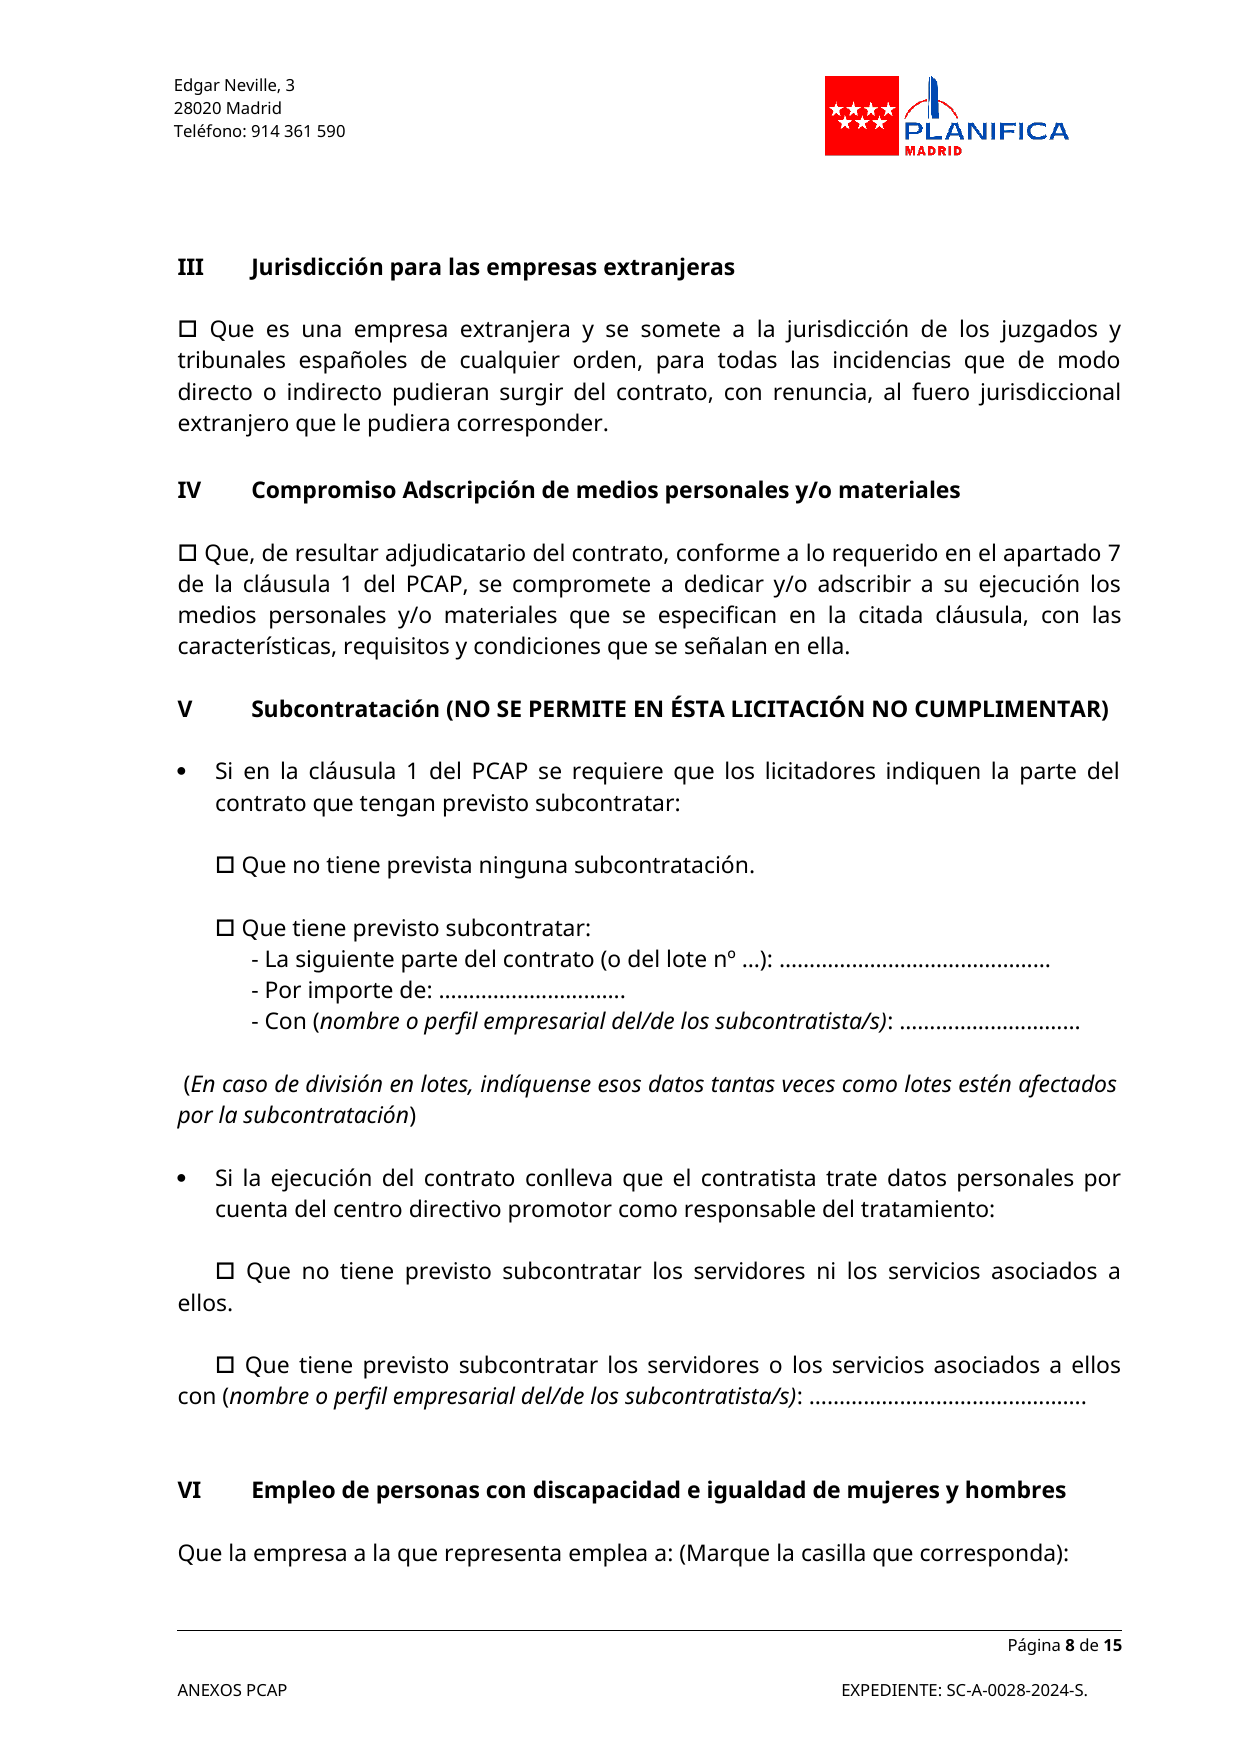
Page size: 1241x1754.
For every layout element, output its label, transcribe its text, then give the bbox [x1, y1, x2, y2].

text - La siguiente parte del contrato (o del lote nº …): ……………………………………… [177, 943, 1122, 974]
text - Por importe de: …………………………. [177, 974, 1122, 1005]
text Que tiene previsto subcontratar: [177, 911, 1122, 943]
text Que tiene previsto subcontratar los servidores o los servicios asociados a ellos con (nombre o perfil empresarial del/de los subcontratista/s): ………………………………………. [177, 1349, 1122, 1411]
text (En caso de división en lotes, indíquense esos datos tantas veces como lotes estén afectados por la subcontratación) [177, 1068, 1122, 1130]
text VI Empleo de personas con discapacidad e igualdad de mujeres y hombres [177, 1474, 1122, 1505]
text III Jurisdicción para las empresas extranjeras [177, 251, 1122, 282]
text Que es una empresa extranjera y se somete a la jurisdicción de los juzgados y tribunales españoles de cualquier orden, para todas las incidencias que de modo directo o indirecto pudieran surgir del contrato, con renuncia, al fuero jurisdiccional extranjero que le pudiera corresponder. [177, 313, 1122, 438]
text - Con (nombre o perfil empresarial del/de los subcontratista/s): ………………………… [177, 1005, 1122, 1036]
text IV Compromiso Adscripción de medios personales y/o materiales [177, 474, 1122, 505]
text Que, de resultar adjudicatario del contrato, conforme a lo requerido en el apartado 7 de la cláusula 1 del PCAP, se compromete a dedicar y/o adscribir a su ejecución los medios personales y/o materiales que se especifican en la citada cláusula, con las características, requisitos y condiciones que se señalan en ella. [177, 536, 1122, 661]
text V Subcontratación (NO SE PERMITE EN ÉSTA LICITACIÓN NO CUMPLIMENTAR) [177, 693, 1122, 724]
list Si la ejecución del contrato conlleva que el contratista trate datos personales por cuenta del centro directivo promotor como responsable del tratamiento: [177, 1161, 1122, 1224]
text Que no tiene prevista ninguna subcontratación. [177, 849, 1122, 880]
picture [824, 75, 1076, 156]
text Que no tiene previsto subcontratar los servidores ni los servicios asociados a ellos. [177, 1255, 1122, 1318]
list Si en la cláusula 1 del PCAP se requiere que los licitadores indiquen la parte del contrato que tengan previsto subcontratar: [177, 755, 1122, 818]
text Que la empresa a la que representa emplea a: (Marque la casilla que corresponda): [177, 1536, 1122, 1568]
